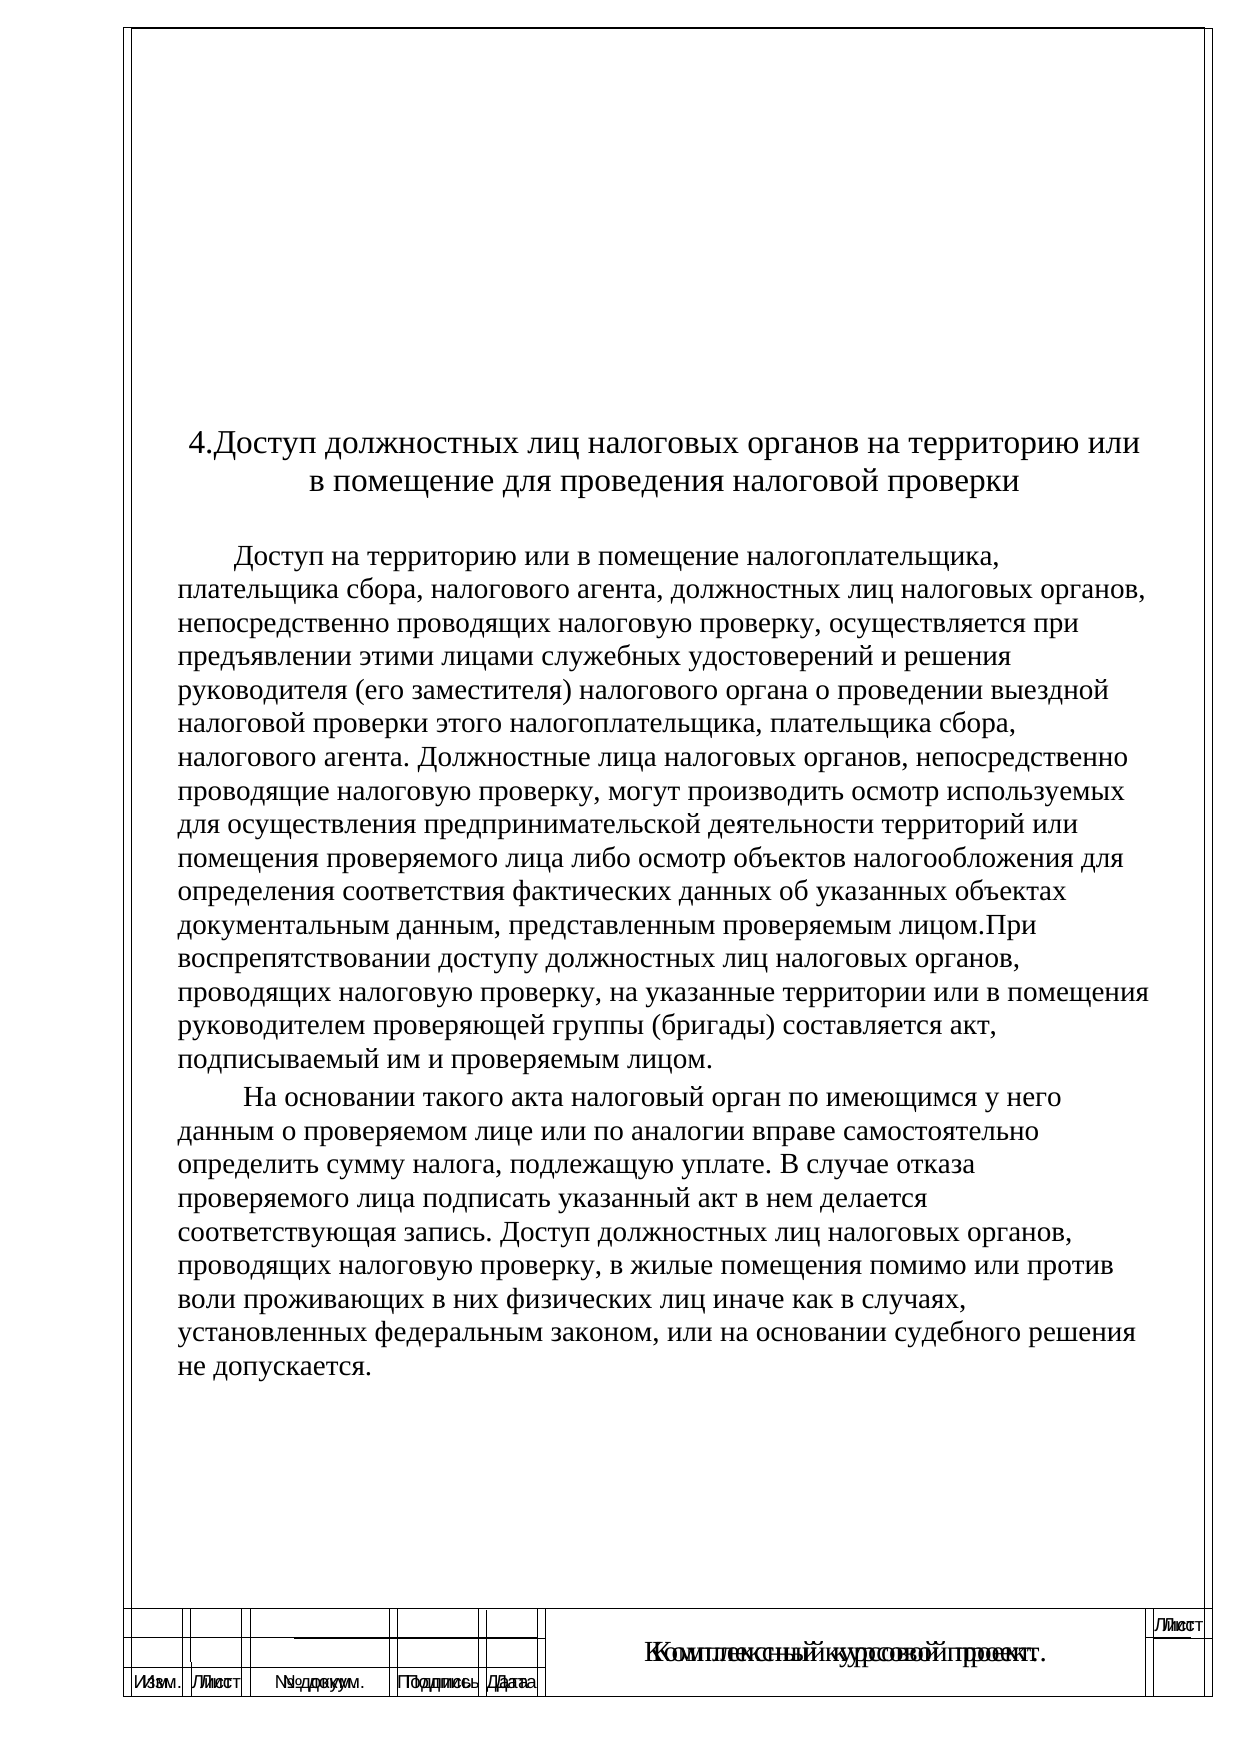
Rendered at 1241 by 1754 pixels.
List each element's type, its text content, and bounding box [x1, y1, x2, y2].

text 4.Доступ должностных лиц налоговых органов на территорию или в помещение для проведения налоговой проверки [177, 466, 1152, 542]
text Доступ на территорию или в помещение налогоплательщика, плательщика сбора, налогового агента, должностных лиц налоговых органов, непосредственно проводящих налоговую проверку, осуществляется при предъявлении этими лицами служебных удостоверений и решения руководителя (его заместителя) налогового органа о проведении выездной налоговой проверки этого налогоплательщика, плательщика сбора, налогового агента. Должностные лица налоговых органов, непосредственно проводящие налоговую проверку, могут производить осмотр используемых для осуществления предпринимательской деятельности территорий или помещения проверяемого лица либо осмотр объектов налогообложения для определения соответствия фактических данных об указанных объектах документальным данным, представленным проверяемым лицом.При воспрепятствовании доступу должностных лиц налоговых органов, проводящих налоговую проверку, на указанные территории или в помещения руководителем проверяющей группы (бригады) составляется акт, подписываемый им и проверяемым лицом. [177, 581, 1152, 1118]
text На основании такого акта налоговый орган по имеющимся у него данным о проверяемом лице или по аналогии вправе самостоятельно определить сумму налога, подлежащую уплате. В случае отказа проверяемого лица подписать указанный акт в нем делается соответствующая запись. Доступ должностных лиц налоговых органов, проводящих налоговую проверку, в жилые помещения помимо или против воли проживающих в них физических лиц иначе как в случаях, установленных федеральным законом, или на основании судебного решения не допускается. [177, 1123, 1152, 1425]
